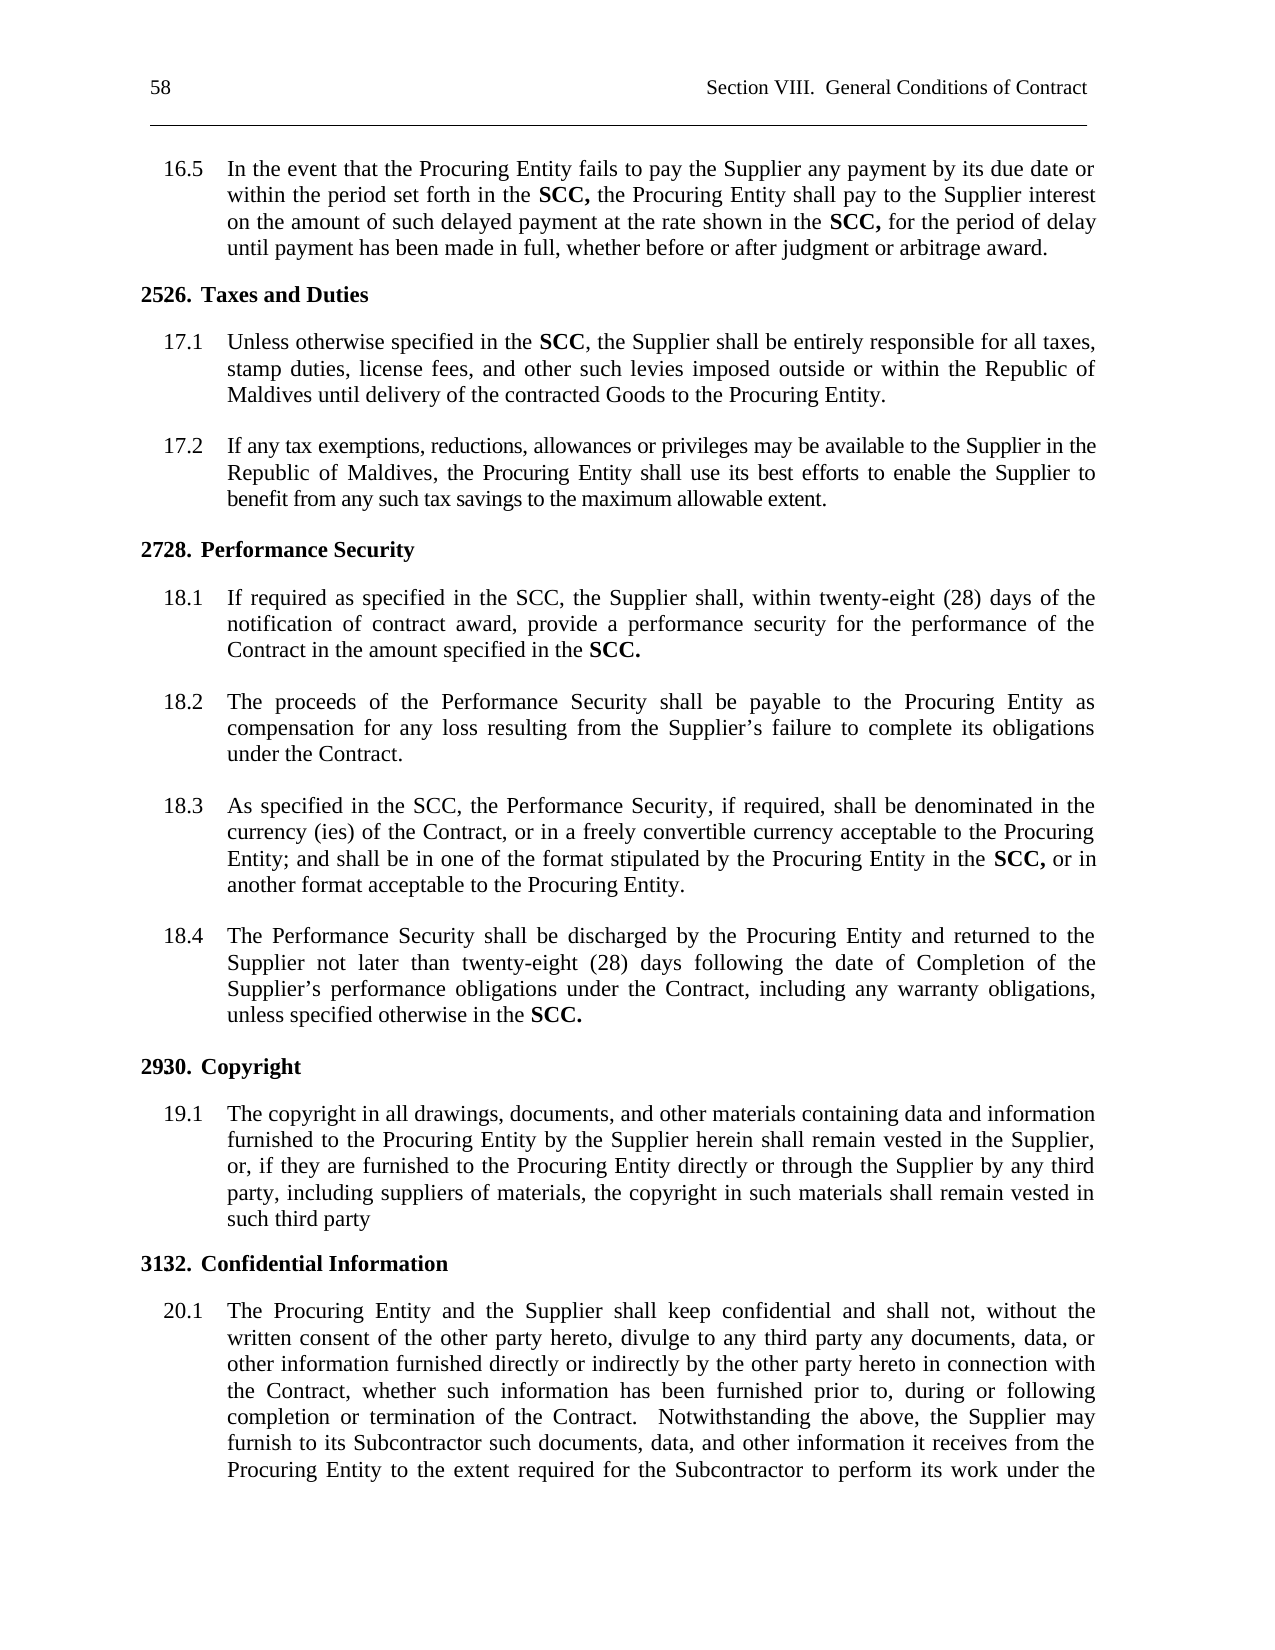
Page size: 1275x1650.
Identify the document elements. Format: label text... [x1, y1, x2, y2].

table_cell Copyright 19.1 The copyright in all drawings, documents, and other materials containing data and information furnished to the Procuring Entity by the Supplier herein shall remain vested in the Supplier, or, if they are furnished to the Procuring Entity directly or through the Supplier by any third party, including suppliers of materials, the copyright in such materials shall remain vested in such third party [152, 1053, 1108, 1250]
table_cell Performance Security 18.1 If required as specified in the SCC, the Supplier shall, within twenty-eight (28) days of the notification of contract award, provide a performance security for the performance of the Contract in the amount specified in the SCC. 18.2 The proceeds of the Performance Security shall be payable to the Procuring Entity as compensation for any loss resulting from the Supplier’s failure to complete its obligations under the Contract. 18.3 As specified in the SCC, the Performance Security, if required, shall be denominated in the currency (ies) of the Contract, or in a freely convertible currency acceptable to the Procuring Entity; and shall be in one of the format stipulated by the Procuring Entity in the SCC, or in another format acceptable to the Procuring Entity. 18.4 The Performance Security shall be discharged by the Procuring Entity and returned to the Supplier not later than twenty-eight (28) days following the date of Completion of the Supplier’s performance obligations under the Contract, including any warranty obligations, unless specified otherwise in the SCC. [152, 537, 1108, 1053]
table_cell Taxes and Duties 17.1 Unless otherwise specified in the SCC, the Supplier shall be entirely responsible for all taxes, stamp duties, license fees, and other such levies imposed outside or within the Republic of Maldives until delivery of the contracted Goods to the Procuring Entity. 17.2 If any tax exemptions, reductions, allowances or privileges may be available to the Supplier in the Republic of Maldives, the Procuring Entity shall use its best efforts to enable the Supplier to benefit from any such tax savings to the maximum allowable extent. [152, 281, 1108, 537]
